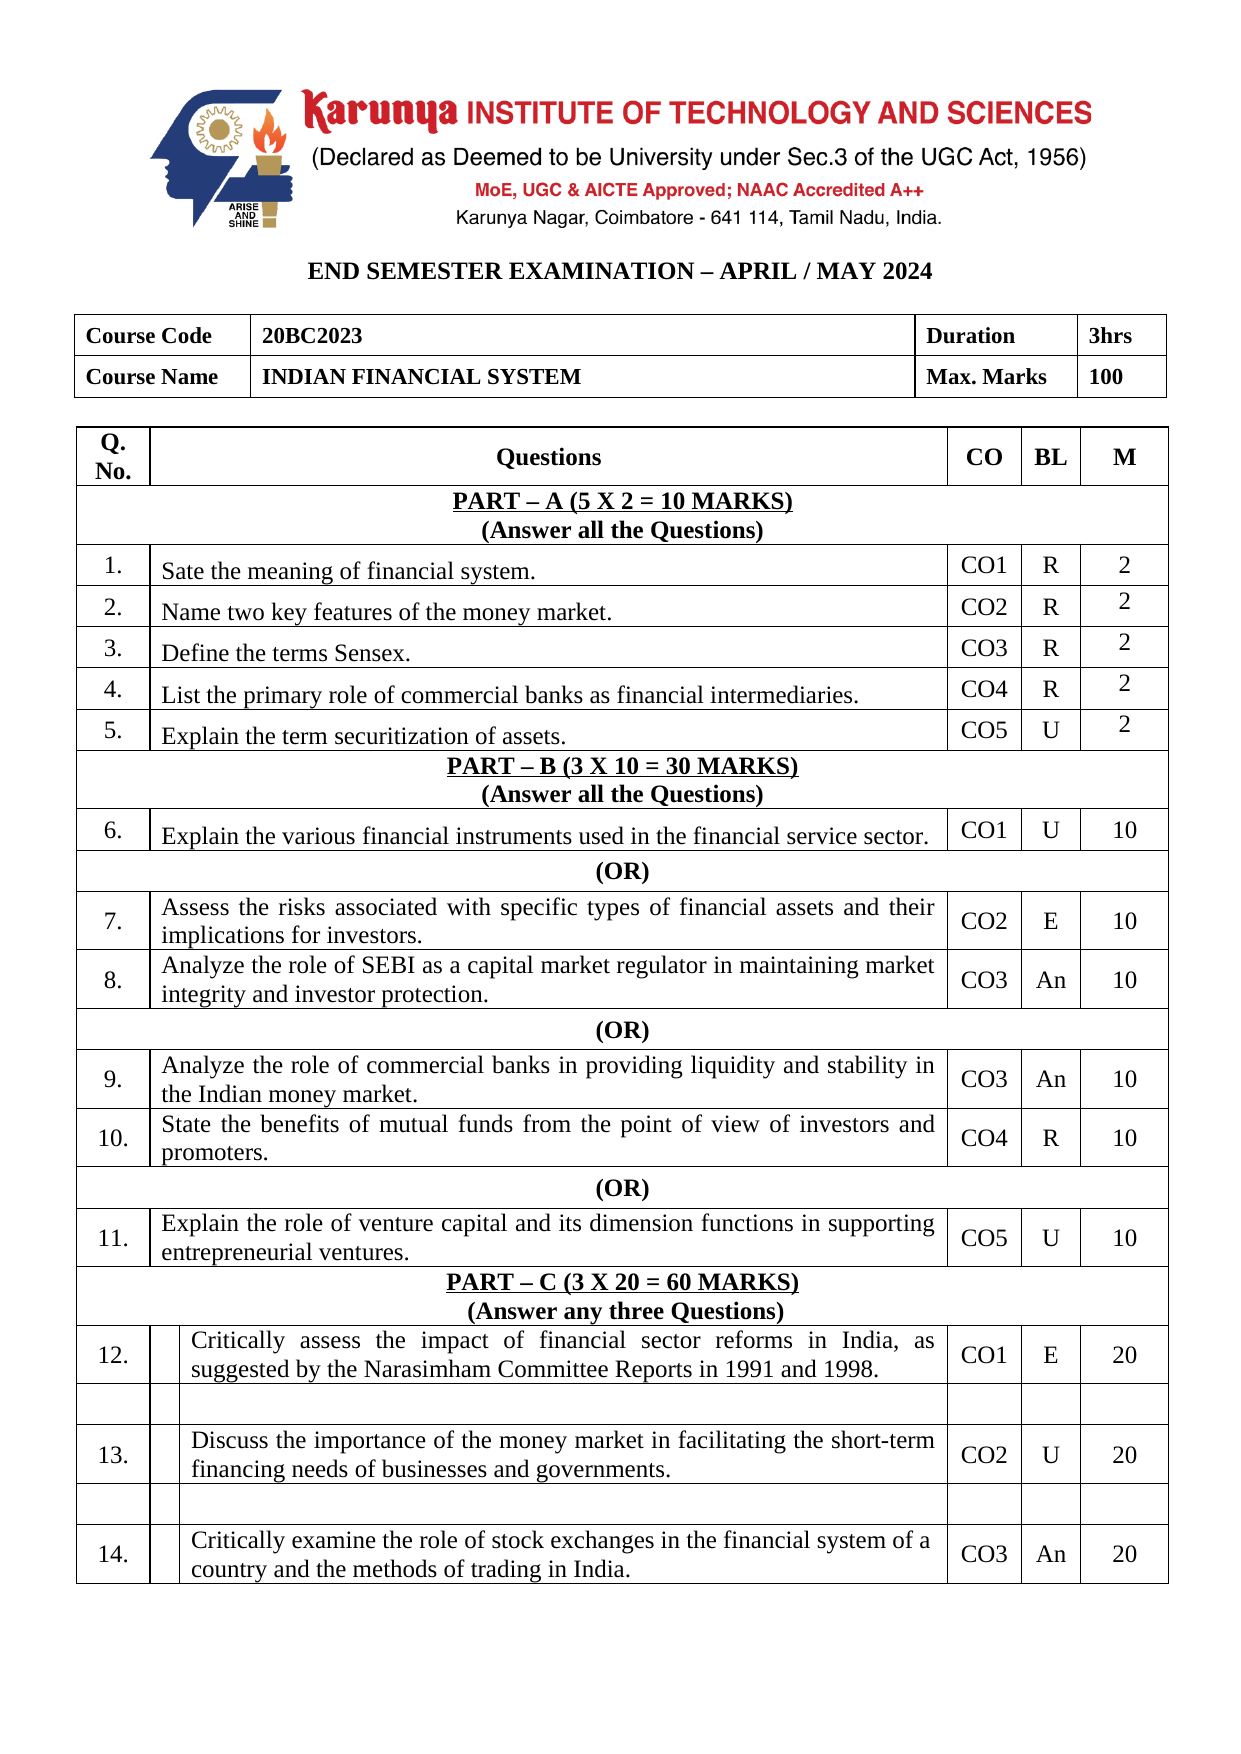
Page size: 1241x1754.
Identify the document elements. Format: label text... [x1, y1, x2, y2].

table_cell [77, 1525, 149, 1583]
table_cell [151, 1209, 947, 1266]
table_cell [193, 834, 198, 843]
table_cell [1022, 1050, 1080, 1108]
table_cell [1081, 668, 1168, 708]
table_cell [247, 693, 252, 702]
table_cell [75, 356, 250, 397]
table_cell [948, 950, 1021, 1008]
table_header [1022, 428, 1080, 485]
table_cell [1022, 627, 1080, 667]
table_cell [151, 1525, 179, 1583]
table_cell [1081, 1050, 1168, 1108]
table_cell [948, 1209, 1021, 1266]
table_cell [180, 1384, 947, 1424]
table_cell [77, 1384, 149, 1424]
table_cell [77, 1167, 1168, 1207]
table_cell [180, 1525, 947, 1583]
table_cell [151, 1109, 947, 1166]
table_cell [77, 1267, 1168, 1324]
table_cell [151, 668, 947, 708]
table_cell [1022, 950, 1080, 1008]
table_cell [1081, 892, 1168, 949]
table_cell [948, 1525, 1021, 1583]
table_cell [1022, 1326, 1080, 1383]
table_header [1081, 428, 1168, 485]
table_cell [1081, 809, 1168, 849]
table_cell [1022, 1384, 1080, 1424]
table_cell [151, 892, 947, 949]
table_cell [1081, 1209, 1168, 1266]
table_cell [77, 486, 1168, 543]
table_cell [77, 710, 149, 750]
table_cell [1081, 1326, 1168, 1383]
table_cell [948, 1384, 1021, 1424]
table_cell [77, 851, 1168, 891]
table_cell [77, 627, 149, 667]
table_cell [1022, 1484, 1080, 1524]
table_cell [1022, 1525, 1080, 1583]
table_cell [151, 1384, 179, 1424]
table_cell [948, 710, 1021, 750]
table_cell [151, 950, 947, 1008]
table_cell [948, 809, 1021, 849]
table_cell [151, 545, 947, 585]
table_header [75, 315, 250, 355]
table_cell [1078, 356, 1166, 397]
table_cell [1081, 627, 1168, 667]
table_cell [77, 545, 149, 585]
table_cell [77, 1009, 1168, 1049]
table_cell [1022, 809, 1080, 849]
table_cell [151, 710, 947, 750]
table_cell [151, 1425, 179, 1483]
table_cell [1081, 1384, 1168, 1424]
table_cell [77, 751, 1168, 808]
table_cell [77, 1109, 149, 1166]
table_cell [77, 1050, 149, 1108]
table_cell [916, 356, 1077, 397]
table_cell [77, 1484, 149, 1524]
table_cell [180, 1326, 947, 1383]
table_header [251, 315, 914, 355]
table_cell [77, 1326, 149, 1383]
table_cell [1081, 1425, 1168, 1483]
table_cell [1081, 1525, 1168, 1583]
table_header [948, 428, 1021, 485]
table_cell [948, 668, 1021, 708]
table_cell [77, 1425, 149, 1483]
picture [150, 89, 1092, 228]
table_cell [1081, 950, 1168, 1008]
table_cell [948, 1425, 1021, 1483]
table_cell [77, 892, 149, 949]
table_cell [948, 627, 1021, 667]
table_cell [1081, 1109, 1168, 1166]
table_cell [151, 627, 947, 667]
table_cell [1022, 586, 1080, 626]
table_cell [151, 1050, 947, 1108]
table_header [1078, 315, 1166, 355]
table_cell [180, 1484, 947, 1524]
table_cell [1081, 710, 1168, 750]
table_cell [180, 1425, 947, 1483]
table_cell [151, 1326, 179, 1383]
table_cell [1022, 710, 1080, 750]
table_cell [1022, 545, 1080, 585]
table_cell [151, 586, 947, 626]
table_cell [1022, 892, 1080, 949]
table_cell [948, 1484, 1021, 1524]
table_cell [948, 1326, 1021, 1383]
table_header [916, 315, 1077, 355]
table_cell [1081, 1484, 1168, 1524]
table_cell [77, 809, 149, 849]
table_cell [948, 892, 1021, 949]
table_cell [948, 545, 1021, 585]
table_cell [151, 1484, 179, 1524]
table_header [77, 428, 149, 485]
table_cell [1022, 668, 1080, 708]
text END SEMESTER EXAMINATION – APRIL / MAY 2024 [150, 256, 1090, 285]
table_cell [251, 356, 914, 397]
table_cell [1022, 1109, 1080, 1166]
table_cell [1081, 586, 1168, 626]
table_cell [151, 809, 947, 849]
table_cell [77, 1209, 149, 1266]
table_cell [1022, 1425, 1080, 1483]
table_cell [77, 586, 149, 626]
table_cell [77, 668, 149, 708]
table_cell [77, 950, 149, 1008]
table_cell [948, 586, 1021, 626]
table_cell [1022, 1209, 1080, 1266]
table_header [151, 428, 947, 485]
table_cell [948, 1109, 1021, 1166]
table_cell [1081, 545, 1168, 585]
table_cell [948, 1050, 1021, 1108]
